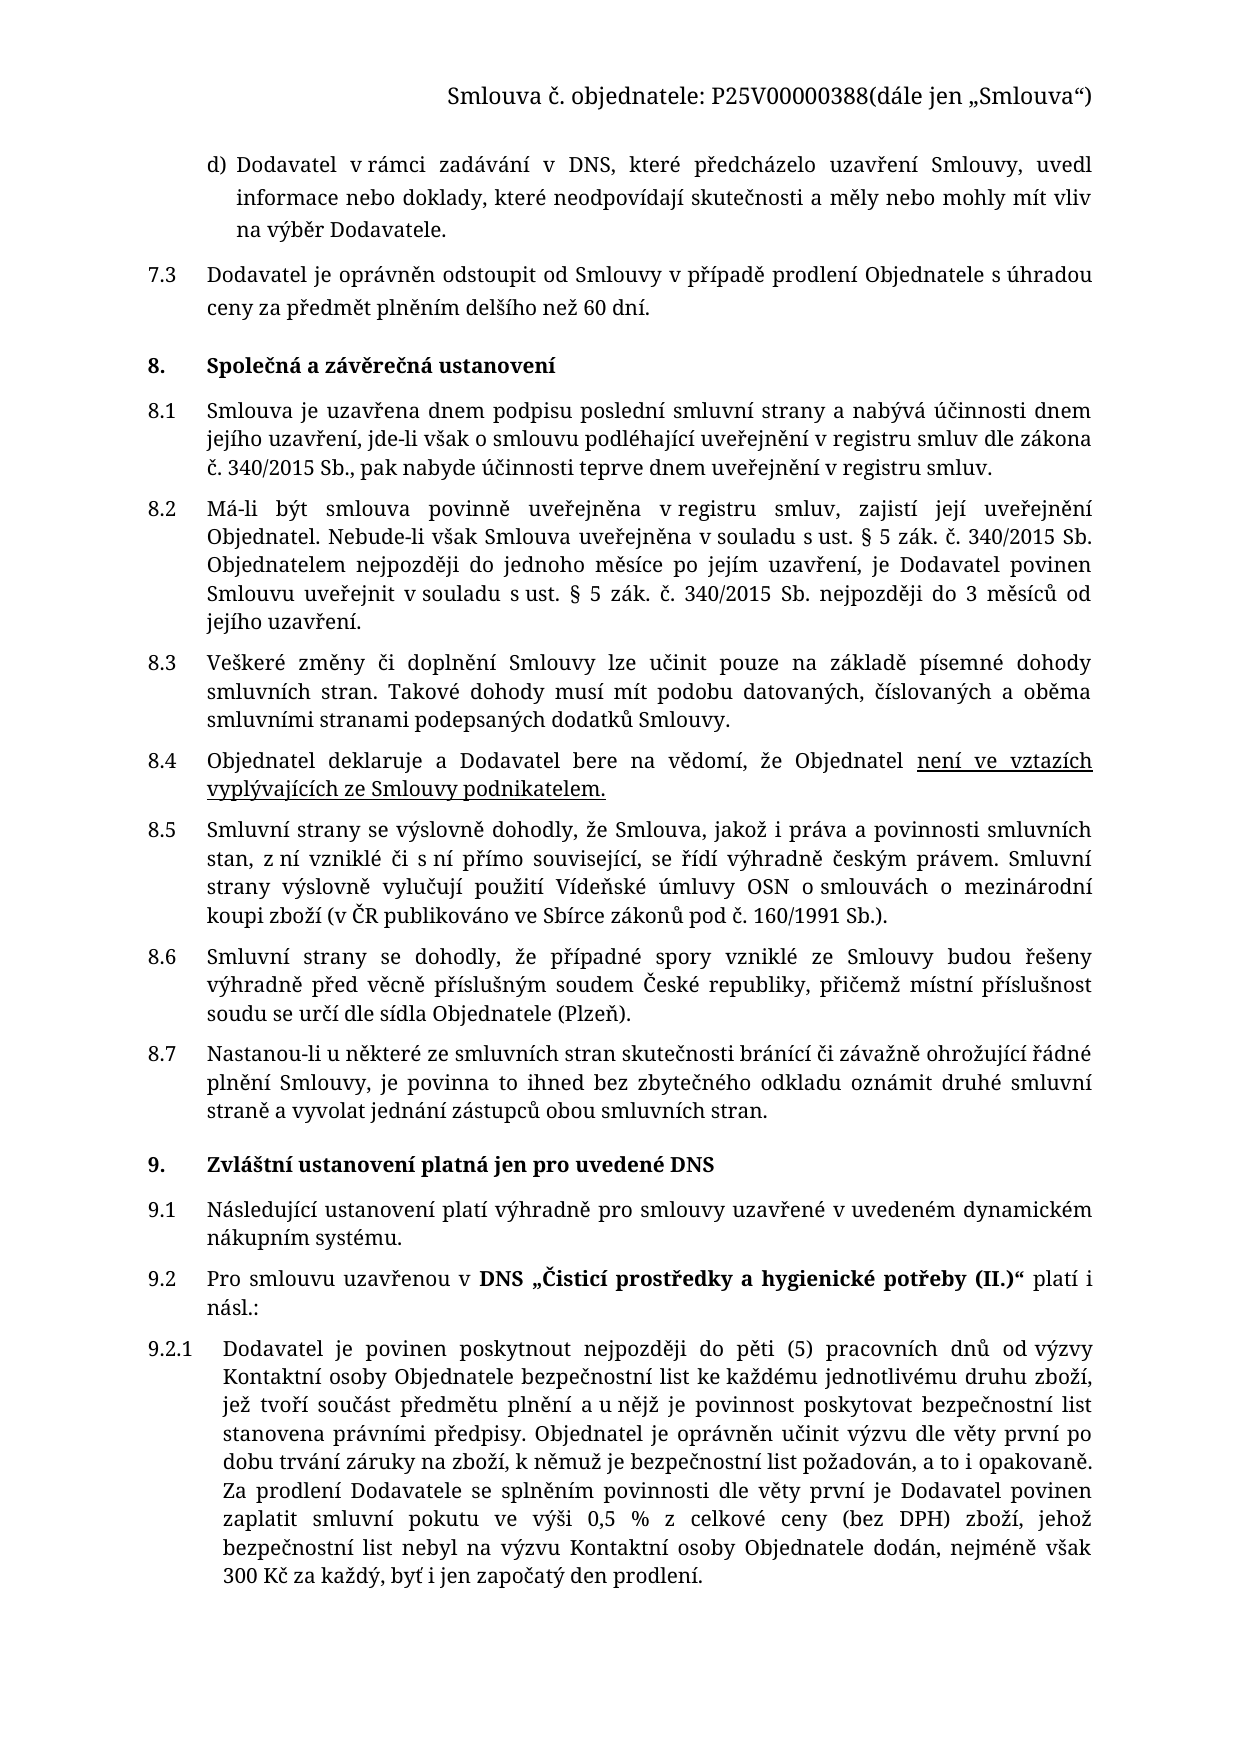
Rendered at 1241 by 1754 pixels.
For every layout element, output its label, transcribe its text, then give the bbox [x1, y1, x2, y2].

list Objednatel deklaruje a Dodavatel bere na vědomí, že Objednatel není ve vztazích vyplývajících ze Smlouvy podnikatelem. [148, 746, 1093, 803]
list Veškeré změny či doplnění Smlouvy lze učinit pouze na základě písemné dohody smluvních stran. Takové dohody musí mít podobu datovaných, číslovaných a oběma smluvními stranami podepsaných dodatků Smlouvy. [148, 648, 1093, 734]
list Smluvní strany se výslovně dohodly, že Smlouva, jakož i práva a povinnosti smluvních stan, z ní vzniklé či s ní přímo související, se řídí výhradně českým právem. Smluvní strany výslovně vylučují použití Vídeňské úmluvy OSN o smlouvách o mezinárodní koupi zboží (v ČR publikováno ve Sbírce zákonů pod č. 160/1991 Sb.). [148, 816, 1093, 929]
list Dodavatel je oprávněn odstoupit od Smlouvy v případě prodlení Objednatele s úhradou ceny za předmět plněním delšího než 60 dní. [148, 261, 1093, 322]
list Dodavatel v rámci zadávání v DNS, které předcházelo uzavření Smlouvy, uvedl informace nebo doklady, které neodpovídají skutečnosti a měly nebo mohly mít vliv na výběr Dodavatele. [207, 150, 1093, 244]
list Má-li být smlouva povinně uveřejněna v registru smluv, zajistí její uveřejnění Objednatel. Nebude-li však Smlouva uveřejněna v souladu s ust. § 5 zák. č. 340/2015 Sb. Objednatelem nejpozději do jednoho měsíce po jejím uzavření, je Dodavatel povinen Smlouvu uveřejnit v souladu s ust. § 5 zák. č. 340/2015 Sb. nejpozději do 3 měsíců od jejího uzavření. [148, 494, 1093, 636]
list Dodavatel je povinen poskytnout nejpozději do pěti (5) pracovních dnů od výzvy Kontaktní osoby Objednatele bezpečnostní list ke každému jednotlivému druhu zboží, jež tvoří součást předmětu plnění a u nějž je povinnost poskytovat bezpečnostní list stanovena právními předpisy. Objednatel je oprávněn učinit výzvu dle věty první po dobu trvání záruky na zboží, k němuž je bezpečnostní list požadován, a to i opakovaně. Za prodlení Dodavatele se splněním povinnosti dle věty první je Dodavatel povinen zaplatit smluvní pokutu ve výši 0,5 % z celkové ceny (bez DPH) zboží, jehož bezpečnostní list nebyl na výzvu Kontaktní osoby Objednatele dodán, nejméně však 300 Kč za každý, byť i jen započatý den prodlení. [148, 1334, 1093, 1590]
list Nastanou-li u některé ze smluvních stran skutečnosti bránící či závažně ohrožující řádné plnění Smlouvy, je povinna to ihned bez zbytečného odkladu oznámit druhé smluvní straně a vyvolat jednání zástupců obou smluvních stran. [148, 1039, 1093, 1125]
list Společná a závěrečná ustanovení [148, 351, 1093, 379]
list Zvláštní ustanovení platná jen pro uvedené DNS [148, 1150, 1093, 1178]
list Smluvní strany se dohodly, že případné spory vzniklé ze Smlouvy budou řešeny výhradně před věcně příslušným soudem České republiky, přičemž místní příslušnost soudu se určí dle sídla Objednatele (Plzeň). [148, 942, 1093, 1027]
list Následující ustanovení platí výhradně pro smlouvy uzavřené v uvedeném dynamickém nákupním systému. [148, 1195, 1093, 1252]
list Pro smlouvu uzavřenou v DNS „Čisticí prostředky a hygienické potřeby (II.)“ platí i násl.: [148, 1264, 1093, 1321]
list Smlouva je uzavřena dnem podpisu poslední smluvní strany a nabývá účinnosti dnem jejího uzavření, jde-li však o smlouvu podléhající uveřejnění v registru smluv dle zákona č. 340/2015 Sb., pak nabyde účinnosti teprve dnem uveřejnění v registru smluv. [148, 396, 1093, 481]
